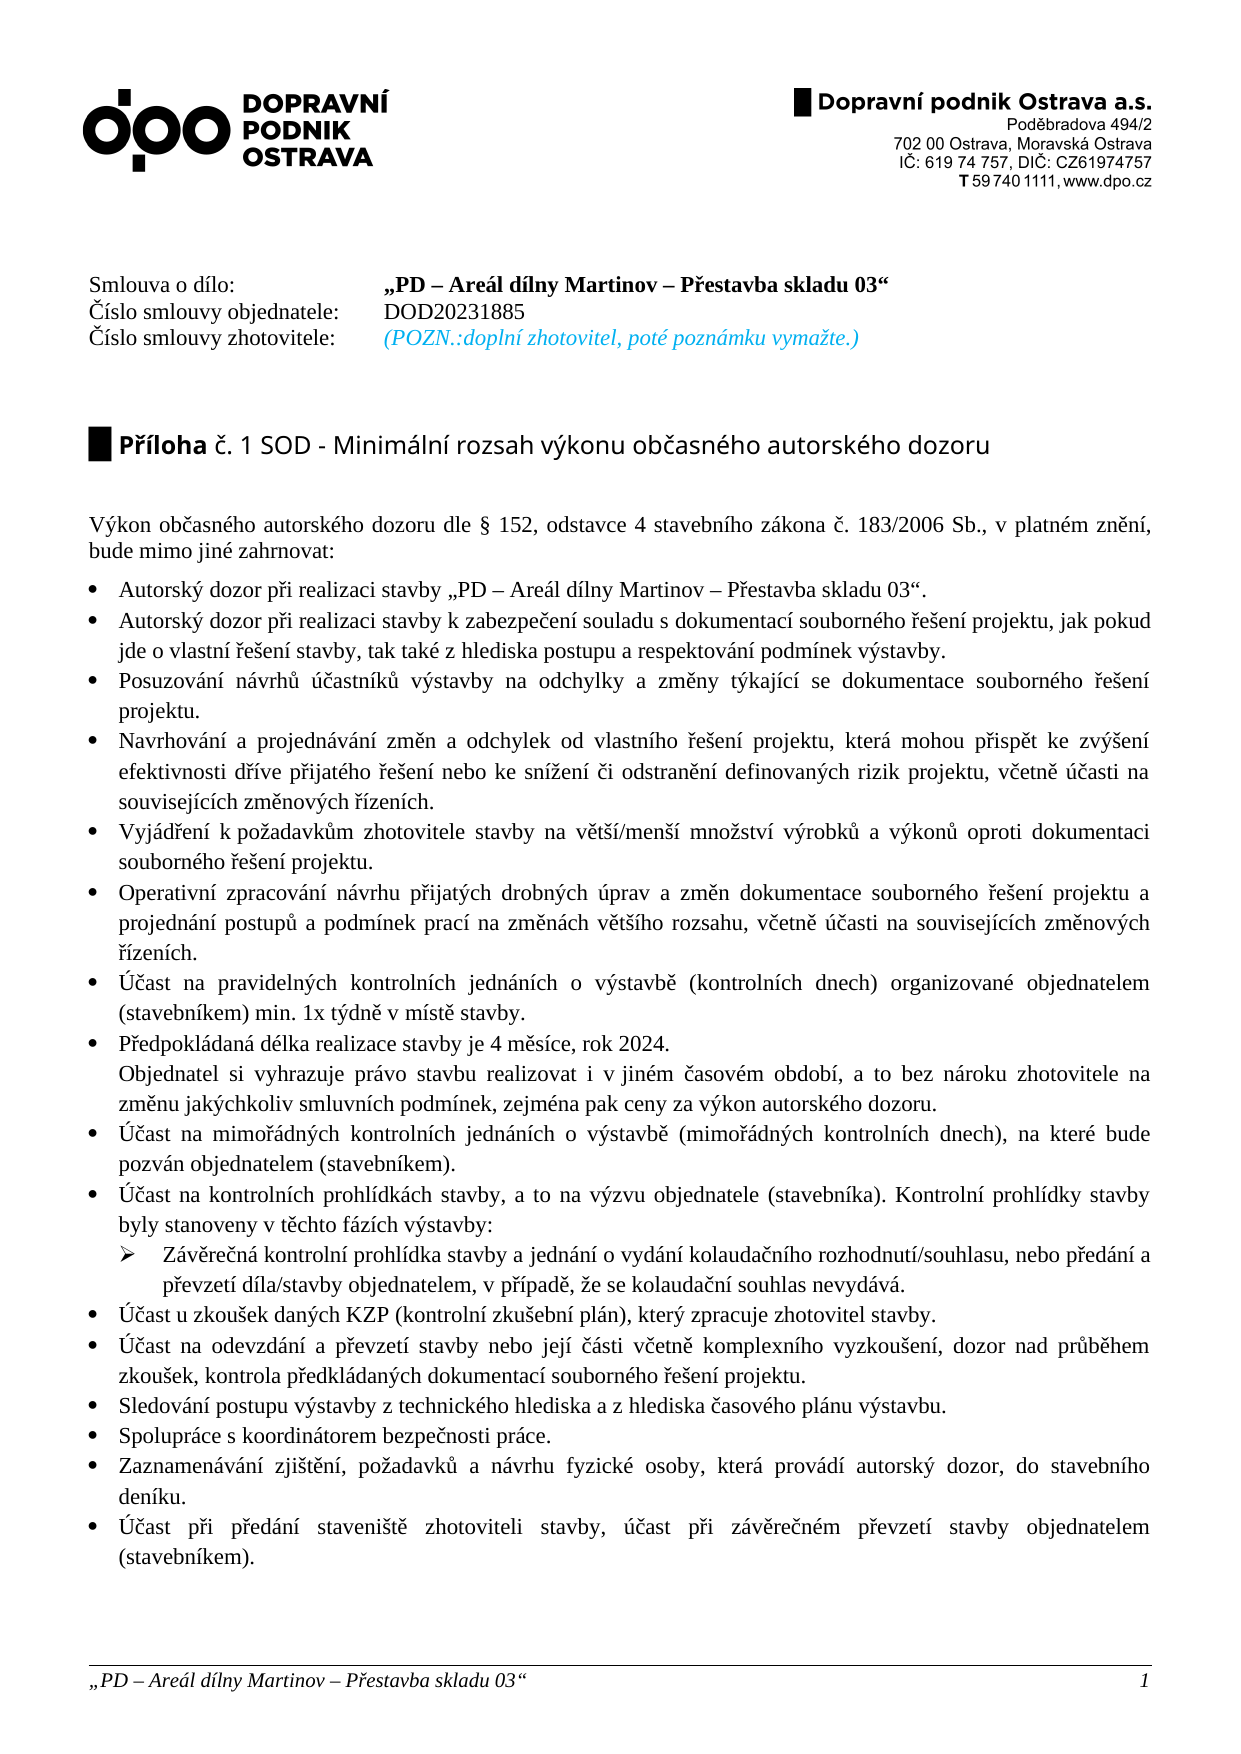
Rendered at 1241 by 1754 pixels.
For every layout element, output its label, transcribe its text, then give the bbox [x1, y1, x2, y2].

list Závěrečná kontrolní prohlídka stavby a jednání o vydání kolaudačního rozhodnutí/souhlasu, nebo předání a převzetí díla/stavby objednatelem, v případě, že se kolaudační souhlas nevydává. [118, 1241, 1152, 1298]
list Účast u zkoušek daných KZP (kontrolní zkušební plán), který zpracuje zhotovitel stavby. [89, 1301, 1152, 1328]
text Smlouva o dílo: „PD – Areál dílny Martinov – Přestavba skladu 03“ [89, 272, 1152, 298]
subtitle Příloha č. 1 SOD - Minimální rozsah výkonu občasného autorského dozoru [89, 426, 1152, 461]
list Operativní zpracování návrhu přijatých drobných úprav a změn dokumentace souborného řešení projektu a projednání postupů a podmínek prací na změnách většího rozsahu, včetně účasti na souvisejících změnových řízeních. [89, 878, 1152, 965]
text Objednatel si vyhrazuje právo stavbu realizovat i v jiném časovém období, a to bez nároku zhotovitele na změnu jakýchkoliv smluvních podmínek, zejména pak ceny za výkon autorského dozoru. [118, 1060, 1152, 1116]
list Účast na odevzdání a převzetí stavby nebo její části včetně komplexního vyzkoušení, dozor nad průběhem zkoušek, kontrola předkládaných dokumentací souborného řešení projektu. [89, 1332, 1152, 1388]
list Předpokládaná délka realizace stavby je 4 měsíce, rok 2024. [89, 1029, 1152, 1056]
list Posuzování návrhů účastníků výstavby na odchylky a změny týkající se dokumentace souborného řešení projektu. [89, 667, 1152, 724]
list Spolupráce s koordinátorem bezpečnosti práce. [89, 1422, 1152, 1449]
list Autorský dozor při realizaci stavby „PD – Areál dílny Martinov – Přestavba skladu 03“. [89, 576, 1152, 603]
list Zaznamenávání zjištění, požadavků a návrhu fyzické osoby, která provádí autorský dozor, do stavebního deníku. [89, 1452, 1152, 1509]
text Číslo smlouvy zhotovitele: (POZN.:doplní zhotovitel, poté poznámku vymažte.) [89, 324, 1152, 351]
picture [794, 88, 1152, 190]
list Účast na mimořádných kontrolních jednáních o výstavbě (mimořádných kontrolních dnech), na které bude pozván objednatelem (stavebníkem). [89, 1120, 1152, 1177]
list Navrhování a projednávání změn a odchylek od vlastního řešení projektu, která mohou přispět ke zvýšení efektivnosti dříve přijatého řešení nebo ke snížení či odstranění definovaných rizik projektu, včetně účasti na souvisejících změnových řízeních. [89, 727, 1152, 814]
list Účast na pravidelných kontrolních jednáních o výstavbě (kontrolních dnech) organizované objednatelem (stavebníkem) min. 1x týdně v místě stavby. [89, 969, 1152, 1026]
list Účast při předání staveniště zhotoviteli stavby, účast při závěrečném převzetí stavby objednatelem (stavebníkem). [89, 1513, 1152, 1569]
text Výkon občasného autorského dozoru dle § 152, odstavce 4 stavebního zákona č. 183/2006 Sb., v platném znění, bude mimo jiné zahrnovat: [89, 511, 1152, 564]
list Autorský dozor při realizaci stavby k zabezpečení souladu s dokumentací souborného řešení projektu, jak pokud jde o vlastní řešení stavby, tak také z hlediska postupu a respektování podmínek výstavby. [89, 607, 1152, 663]
list Vyjádření k požadavkům zhotovitele stavby na větší/menší množství výrobků a výkonů oproti dokumentaci souborného řešení projektu. [89, 818, 1152, 875]
list Sledování postupu výstavby z technického hlediska a z hlediska časového plánu výstavbu. [89, 1392, 1152, 1418]
list Účast na kontrolních prohlídkách stavby, a to na výzvu objednatele (stavebníka). Kontrolní prohlídky stavby byly stanoveny v těchto fázích výstavby: [89, 1181, 1152, 1237]
text Číslo smlouvy objednatele: DOD20231885 [89, 298, 1152, 324]
picture [82, 89, 390, 172]
